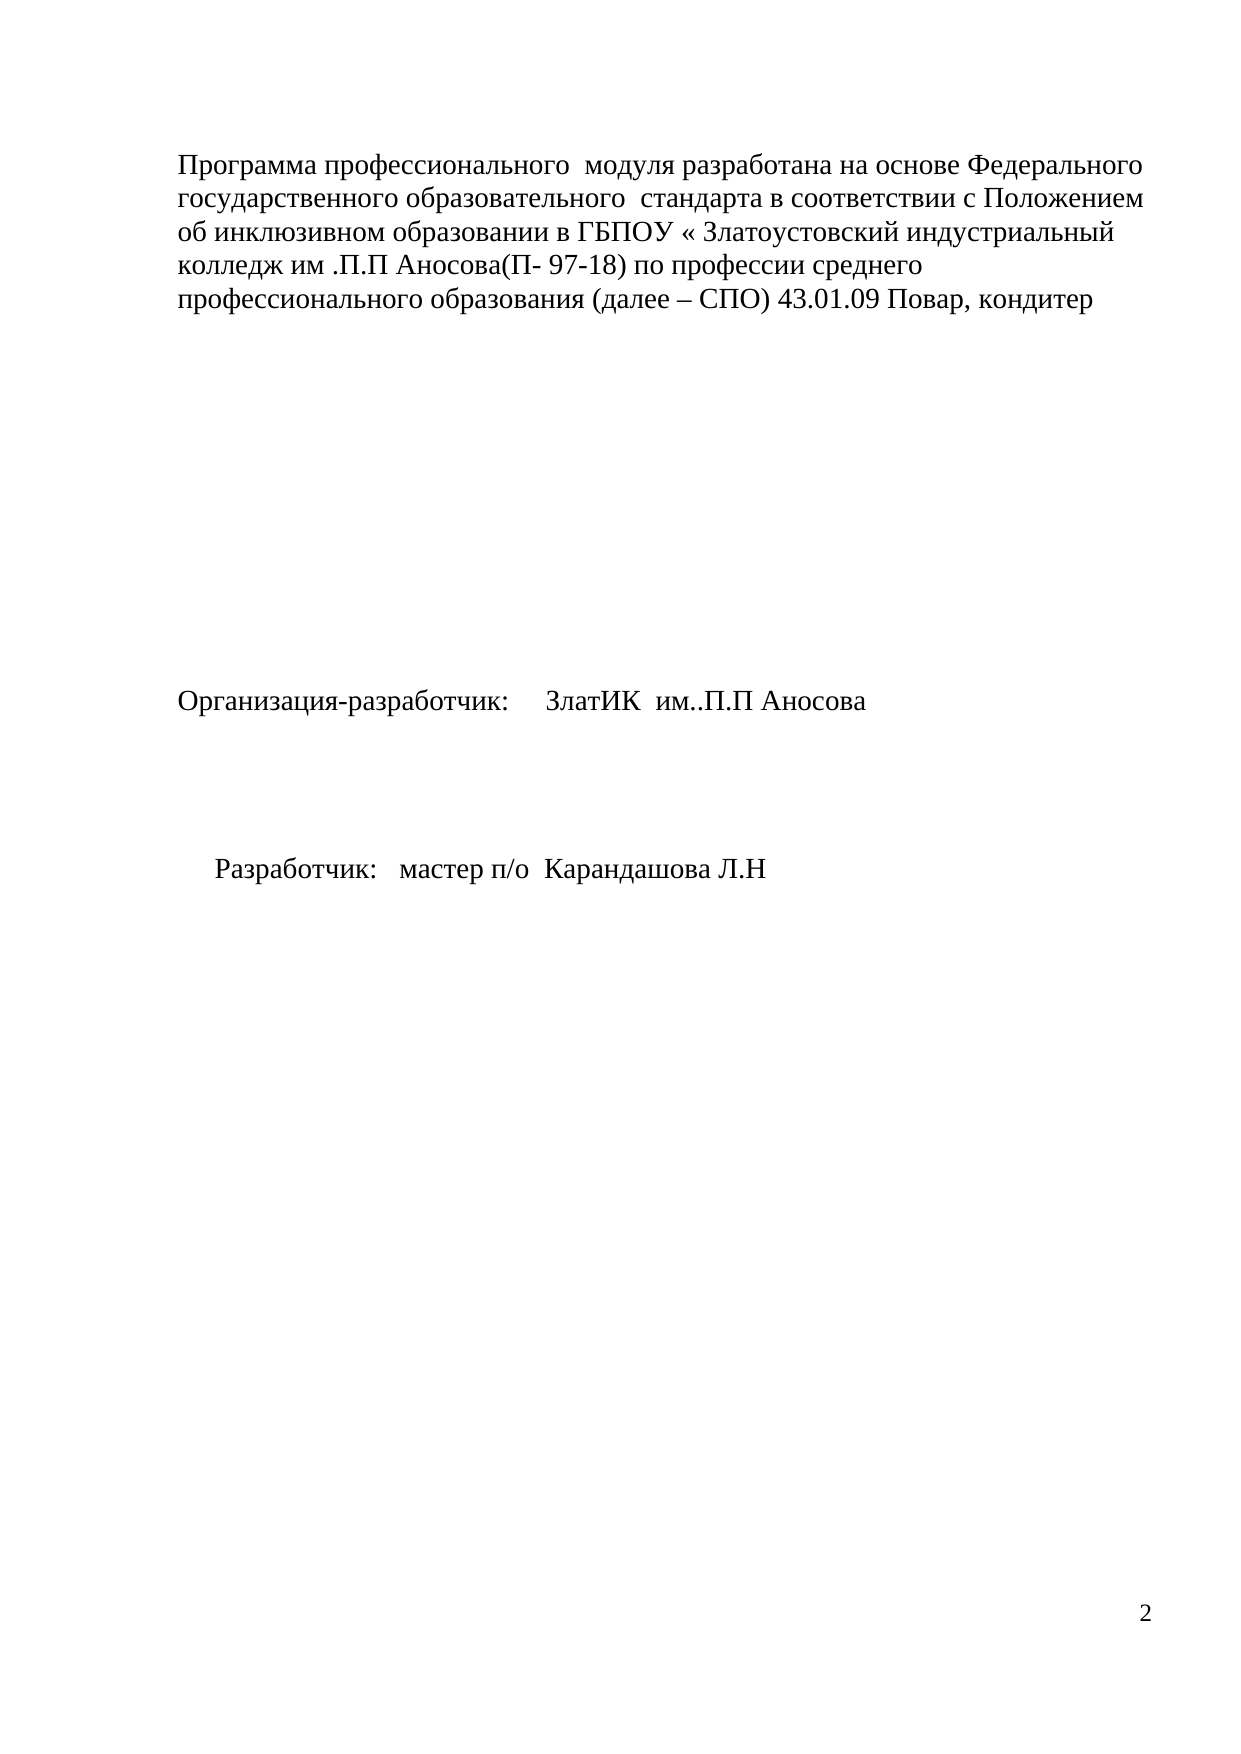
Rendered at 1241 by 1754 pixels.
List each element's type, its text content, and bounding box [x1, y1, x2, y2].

text Разработчик: мастер п/о Карандашова Л.Н [214, 851, 1152, 885]
text Организация-разработчик: ЗлатИК им..П.П Аносова [177, 683, 1152, 717]
text Программа профессионального модуля разработана на основе Федерального государственного образовательного стандарта в соответствии с Положением об инклюзивном образовании в ГБПОУ « Златоустовский индустриальный колледж им .П.П Аносова(П- 97-18) по профессии среднего профессионального образования (далее – СПО) 43.01.09 Повар, кондитер [177, 147, 1152, 314]
